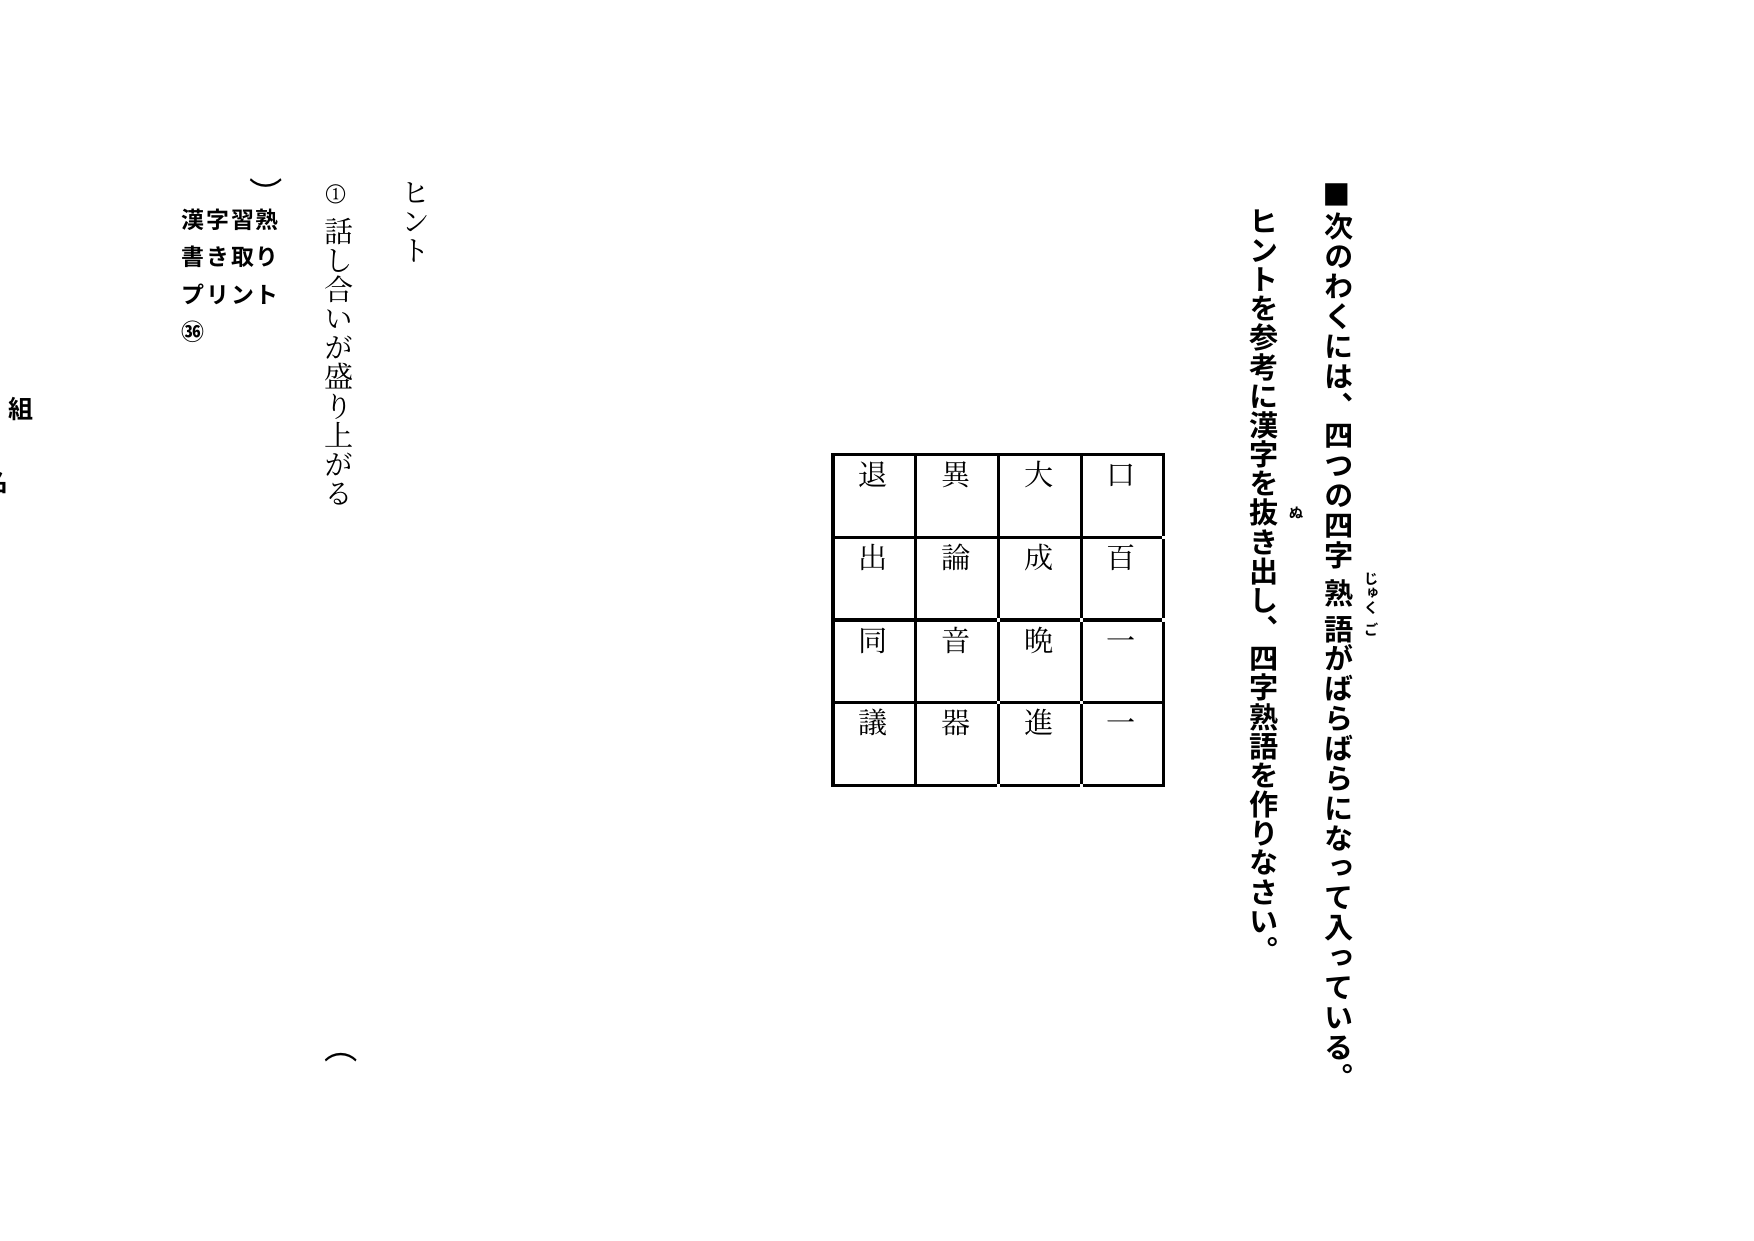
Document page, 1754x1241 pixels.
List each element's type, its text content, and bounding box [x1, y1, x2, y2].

table_header 一 [1083, 622, 1162, 701]
table_cell 器 [917, 704, 997, 784]
table_cell 進 [997, 703, 1079, 786]
table_header 口 [1083, 456, 1162, 536]
text ヒント [378, 177, 453, 1063]
table_cell 成 [997, 539, 1079, 620]
text ■次のわくには、四つの四字がばらばらになって入っている。ヒントを参考に漢字をき出し、四字熟語を作りなさい。 [1237, 177, 1387, 1063]
table_header 一 [1080, 703, 1162, 784]
table_cell 退 [835, 456, 914, 536]
table_cell 異 [917, 456, 997, 536]
text ①話し合いが盛り上がる （ ） [228, 177, 378, 1063]
table_header 百 [1083, 539, 1162, 618]
table_cell 同 [835, 622, 914, 701]
table_cell 論 [917, 539, 997, 618]
table_cell 大 [1000, 456, 1079, 536]
table_cell 議 [835, 704, 914, 784]
table_cell 出 [835, 539, 914, 618]
table_cell 音 [917, 622, 997, 701]
table_cell 晩 [997, 622, 1079, 703]
